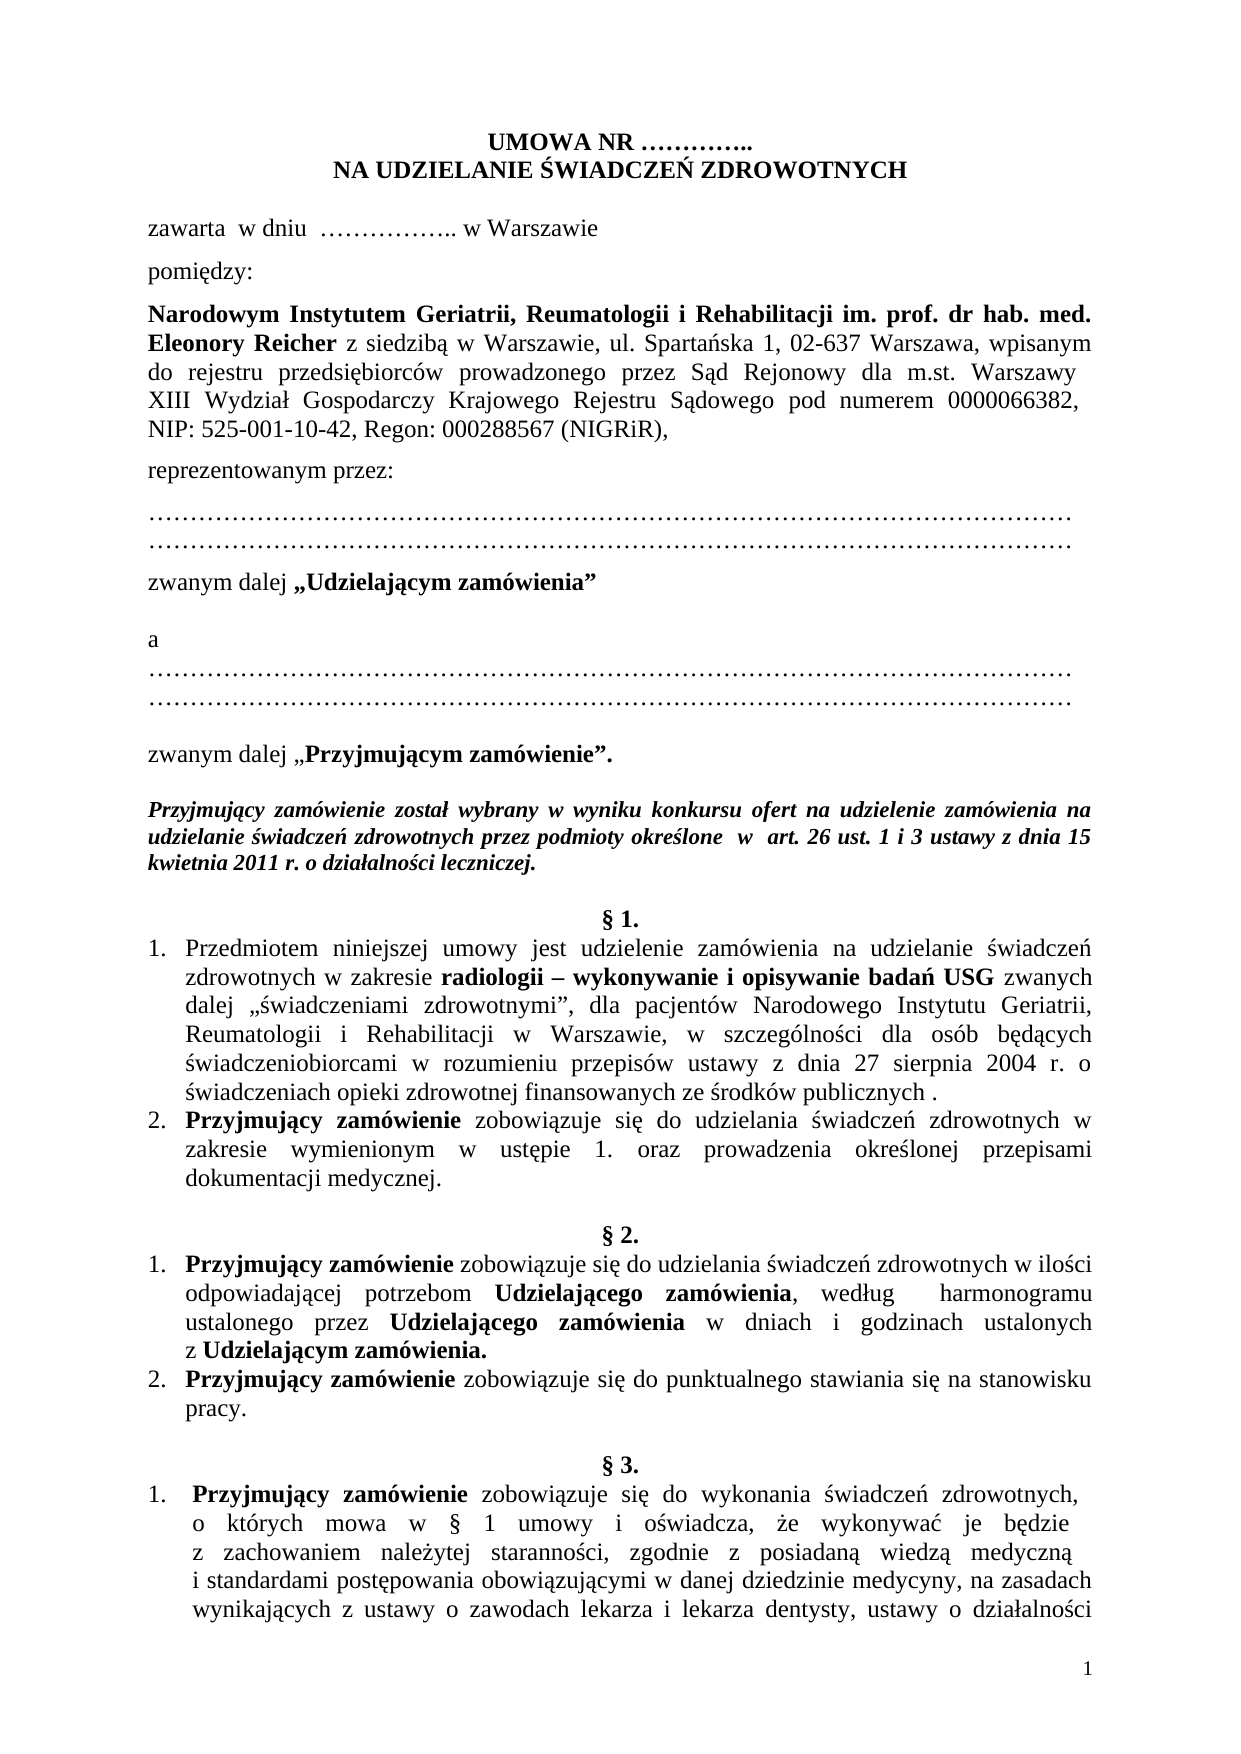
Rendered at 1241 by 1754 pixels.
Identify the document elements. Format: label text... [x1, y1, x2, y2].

text § 2. [148, 1221, 1093, 1249]
text …………………………………………………………………………………………………………………………………………………………………………………………………… [148, 497, 1093, 554]
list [148, 1479, 1093, 1623]
subtitle UMOWA NR ………….. [148, 127, 1093, 155]
text zwanym dalej „Przyjmującym zamówienie”. [148, 739, 1093, 768]
text zwanym dalej „Udzielającym zamówienia” [148, 567, 1093, 595]
list Przyjmujący zamówienie zobowiązuje się do udzielania świadczeń zdrowotnych w zakresie wymienionym w ustępie 1. oraz prowadzenia określonej przepisami dokumentacji medycznej. [148, 1106, 1093, 1192]
subtitle zawarta w dniu …………….. w Warszawie [148, 213, 1093, 242]
list Przyjmujący zamówienie zobowiązuje się do punktualnego stawiania się na stanowisku pracy. [148, 1364, 1093, 1422]
text § 1. [148, 904, 1093, 933]
list Przyjmujący zamówienie zobowiązuje się do udzielania świadczeń zdrowotnych w ilości odpowiadającej potrzebom Udzielającego zamówienia, według harmonogramu ustalonego przez Udzielającego zamówienia w dniach i godzinach ustalonych z Udzielającym zamówienia. [148, 1249, 1093, 1364]
subtitle pomiędzy: [148, 256, 1093, 285]
text a [148, 624, 1093, 653]
list Przedmiotem niniejszej umowy jest udzielenie zamówienia na udzielanie świadczeń zdrowotnych w zakresie radiologii – wykonywanie i opisywanie badań USG zwanych dalej „świadczeniami zdrowotnymi”, dla pacjentów Narodowego Instytutu Geriatrii, Reumatologii i Rehabilitacji w Warszawie, w szczególności dla osób będących świadczeniobiorcami w rozumieniu przepisów ustawy z dnia 27 sierpnia 2004 r. o świadczeniach opieki zdrowotnej finansowanych ze środków publicznych . [148, 933, 1093, 1106]
text Narodowym Instytutem Geriatrii, Reumatologii i Rehabilitacji im. prof. dr hab. med. Eleonory Reicher z siedzibą w Warszawie, ul. Spartańska 1, 02-637 Warszawa, wpisanym do rejestru przedsiębiorców prowadzonego przez Sąd Rejonowy dla m.st. Warszawy XIII Wydział Gospodarczy Krajowego Rejestru Sądowego pod numerem 0000066382, NIP: 525-001-10-42, Regon: 000288567 (NIGRiR), [148, 299, 1093, 443]
text reprezentowanym przez: [148, 455, 1093, 484]
subtitle NA UDZIELANIE ŚWIADCZEŃ ZDROWOTNYCH [148, 155, 1093, 184]
text Przyjmujący zamówienie został wybrany w wyniku konkursu ofert na udzielenie zamówienia na udzielanie świadczeń zdrowotnych przez podmioty określone w art. 26 ust. 1 i 3 ustawy z dnia 15 kwietnia 2011 r. o działalności leczniczej. [148, 797, 1093, 876]
text …………………………………………………………………………………………………………………………………………………………………………………………………… [148, 653, 1093, 710]
text § 3. [148, 1451, 1093, 1479]
